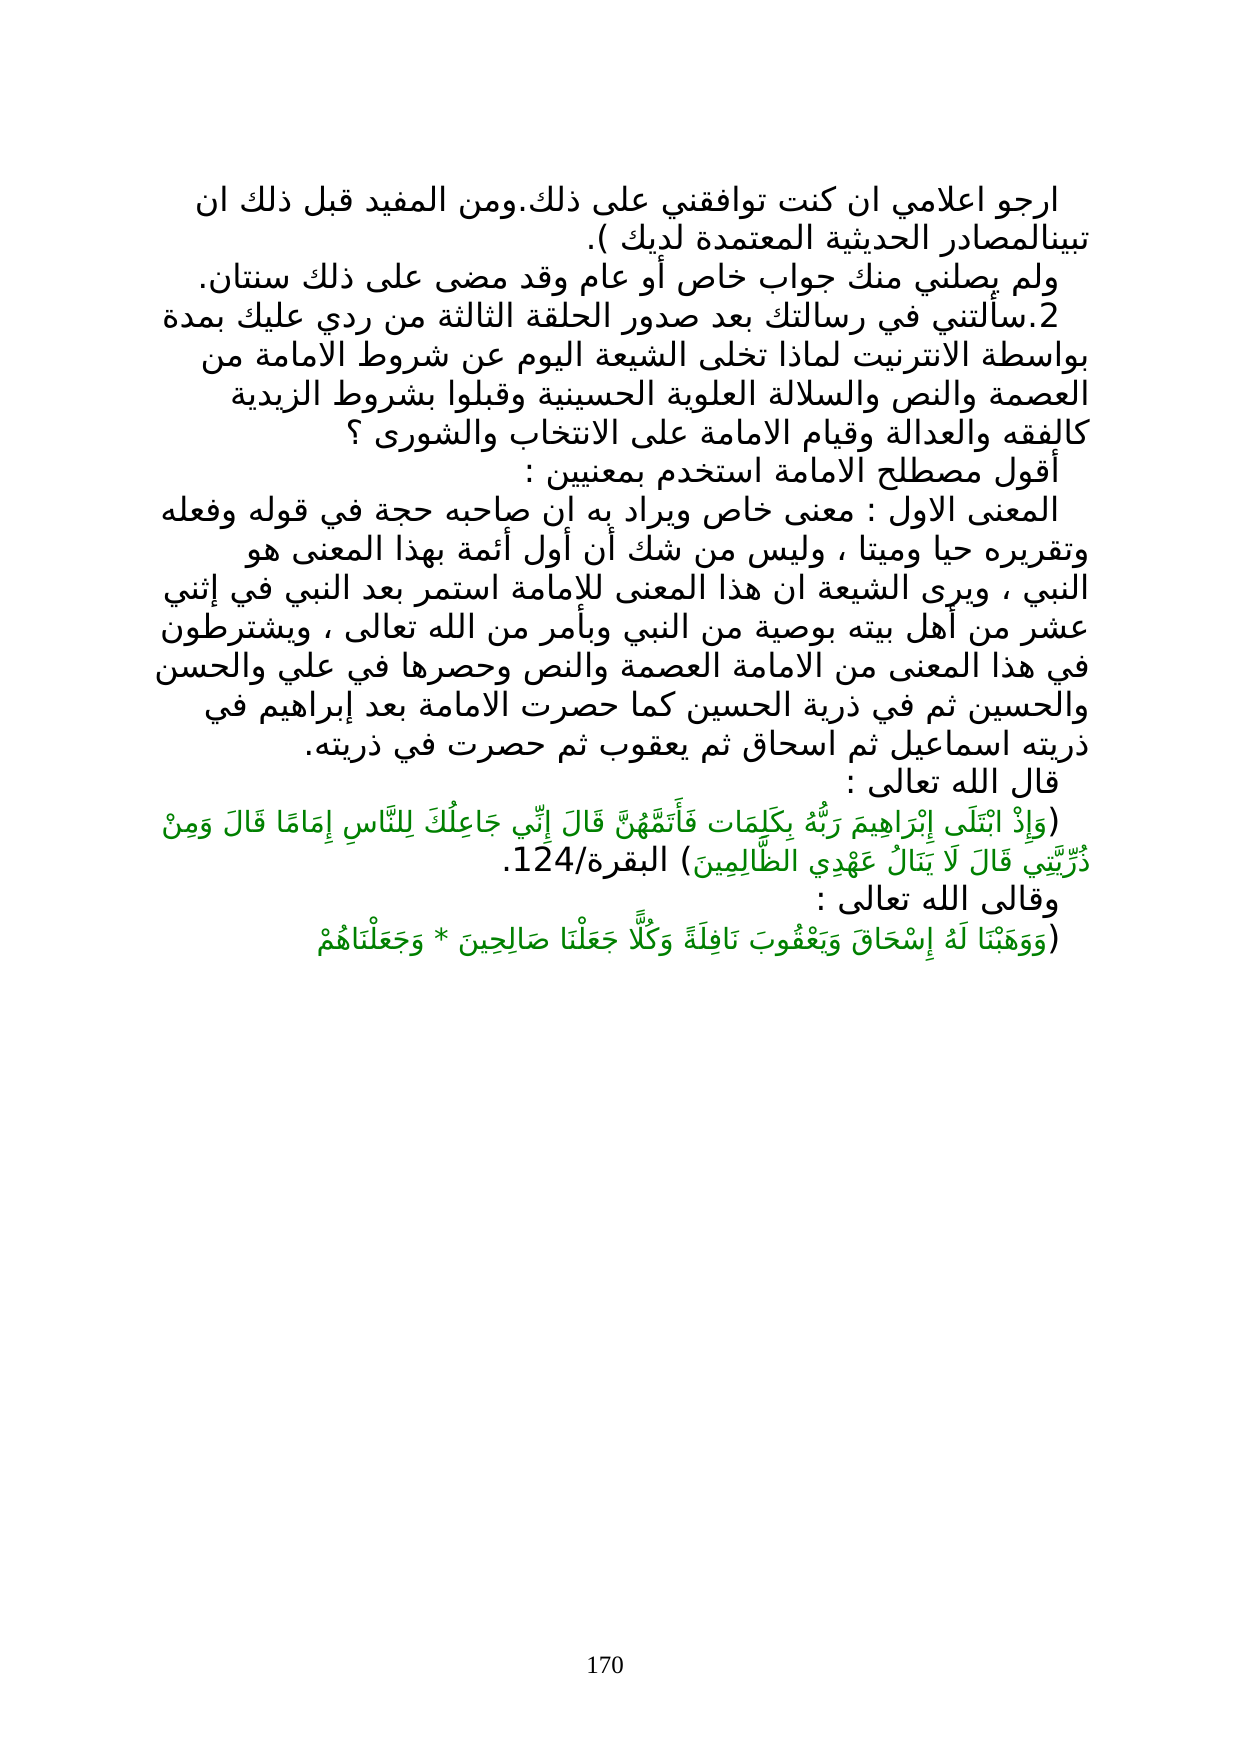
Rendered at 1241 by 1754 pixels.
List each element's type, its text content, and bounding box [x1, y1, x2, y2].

text أقول مصطلح الامامة استخدم بمعنيين : [150, 452, 1090, 491]
text (وَوَهَبْنَا لَهُ إِسْحَاقَ وَيَعْقُوبَ نَافِلَةً وَكُلًّا جَعَلْنَا صَالِحِينَ * وَجَعَلْنَاهُمْ [150, 918, 1090, 957]
text ارجو اعلامي ان كنت توافقني على ذلك.ومن المفيد قبل ذلك ان تبينالمصادر الحديثية المعتمدة لديك ). [150, 180, 1090, 258]
text وقالى الله تعالى : [150, 879, 1090, 918]
text (وَإِذْ ابْتَلَى إِبْرَاهِيمَ رَبُّهُ بِكَلِمَات فَأَتَمَّهُنَّ قَالَ إِنِّي جَاعِلُكَ لِلنَّاسِ إِمَامًا قَالَ وَمِنْ ذُرِّيَّتِي قَالَ لَا يَنَالُ عَهْدِي الظَّالِمِينَ) البقرة/124. [150, 802, 1090, 879]
text 2.سألتني في رسالتك بعد صدور الحلقة الثالثة من ردي عليك بمدة بواسطة الانترنيت لماذا تخلى الشيعة اليوم عن شروط الامامة من العصمة والنص والسلالة العلوية الحسينية وقبلوا بشروط الزيدية كالفقه والعدالة وقيام الامامة على الانتخاب والشورى ؟ [150, 297, 1090, 452]
text قال الله تعالى : [150, 763, 1090, 802]
text ولم يصلني منك جواب خاص أو عام وقد مضى على ذلك سنتان. [150, 258, 1090, 297]
text المعنى الاول : معنى خاص ويراد به ان صاحبه حجة في قوله وفعله وتقريره حيا وميتا ، وليس من شك أن أول أئمة بهذا المعنى هو النبي ، ويرى الشيعة ان هذا المعنى للامامة استمر بعد النبي في إثني عشر من أهل بيته بوصية من النبي وبأمر من الله تعالى ، ويشترطون في هذا المعنى من الامامة العصمة والنص وحصرها في علي والحسن والحسين ثم في ذرية الحسين كما حصرت الامامة بعد إبراهيم في ذريته اسماعيل ثم اسحاق ثم يعقوب ثم حصرت في ذريته. [150, 491, 1090, 763]
